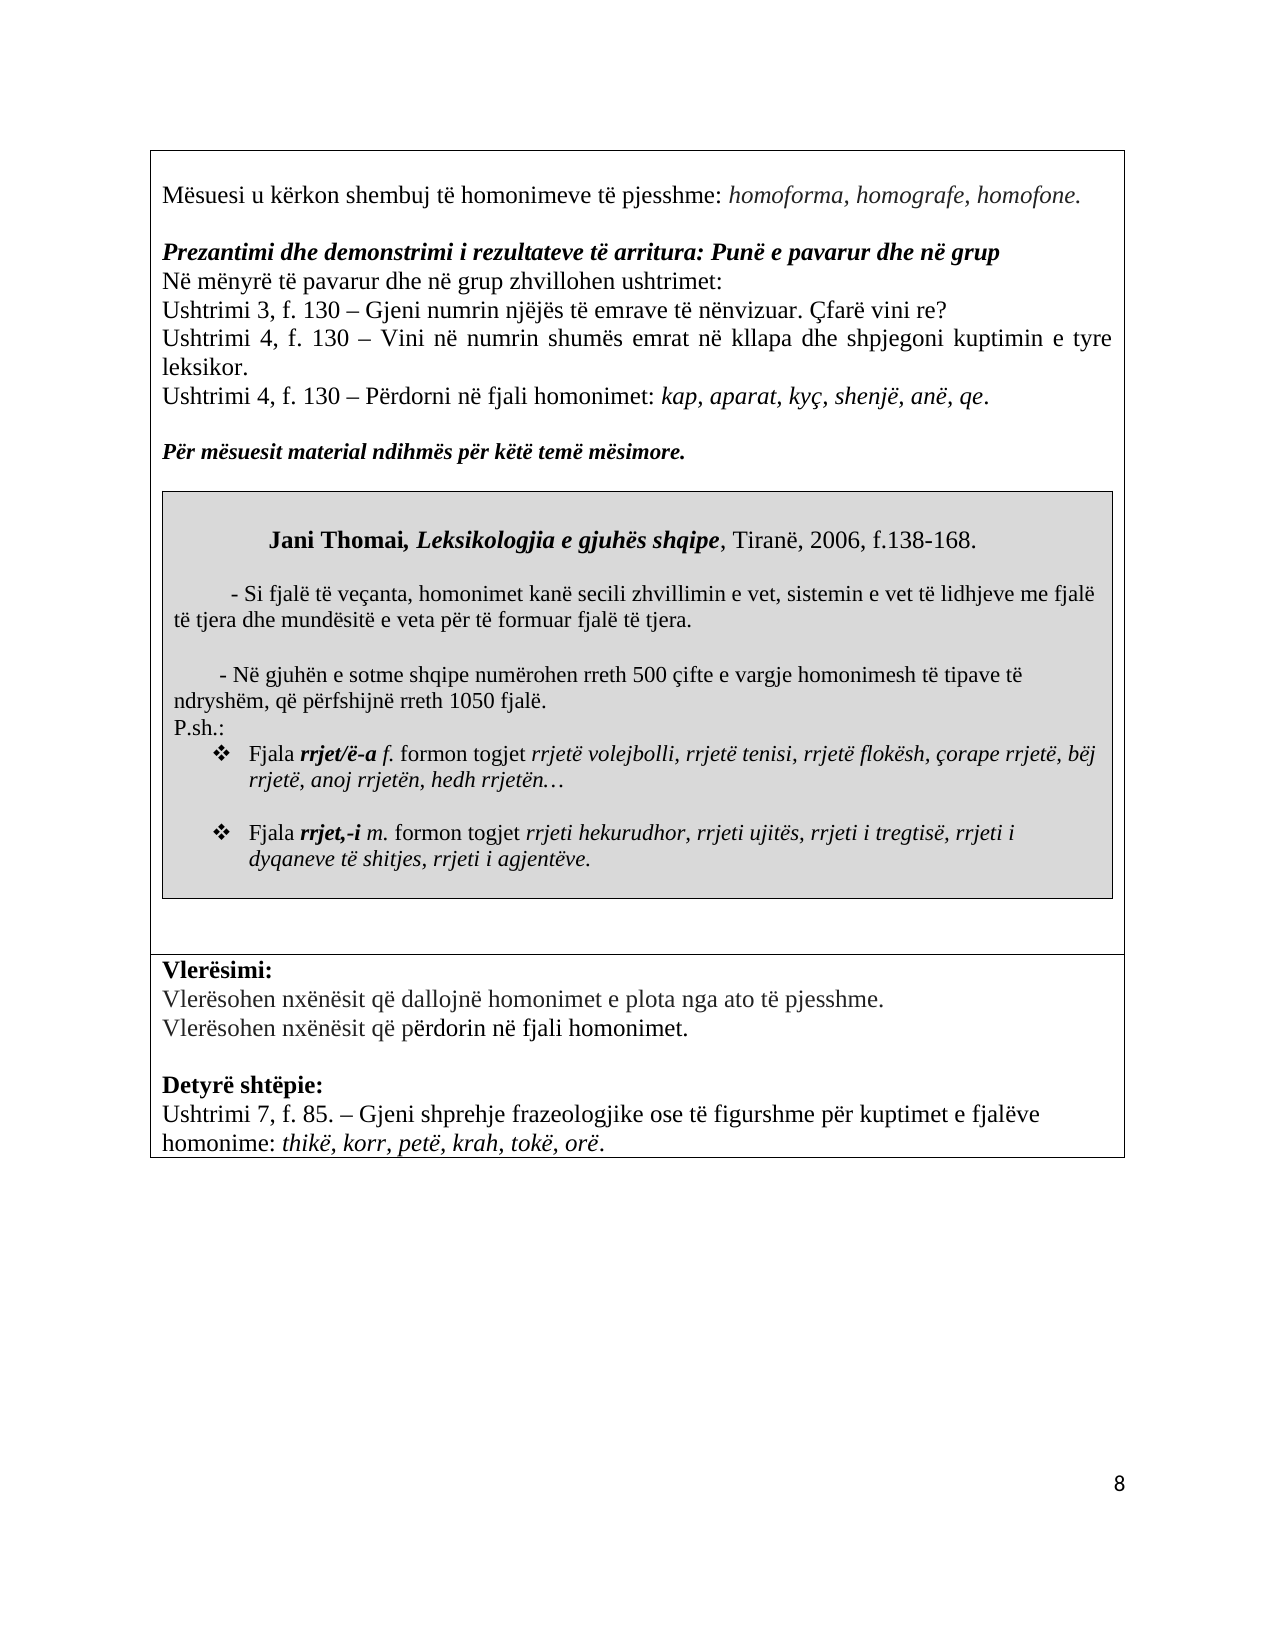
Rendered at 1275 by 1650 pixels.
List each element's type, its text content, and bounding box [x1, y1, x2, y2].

table_cell Vlerësimi: Vlerësohen nxënësit që dallojnë homonimet e plota nga ato të pjesshme. Vlerësohen nxënësit që përdorin në fjali homonimet. Detyrë shtëpie: Ushtrimi 7, f. 85. – Gjeni shprehje frazeologjike ose të figurshme për kuptimet e fjalëve homonime: thikë, korr, petë, krah, tokë, orë. [151, 955, 1124, 1157]
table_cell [151, 151, 1124, 954]
